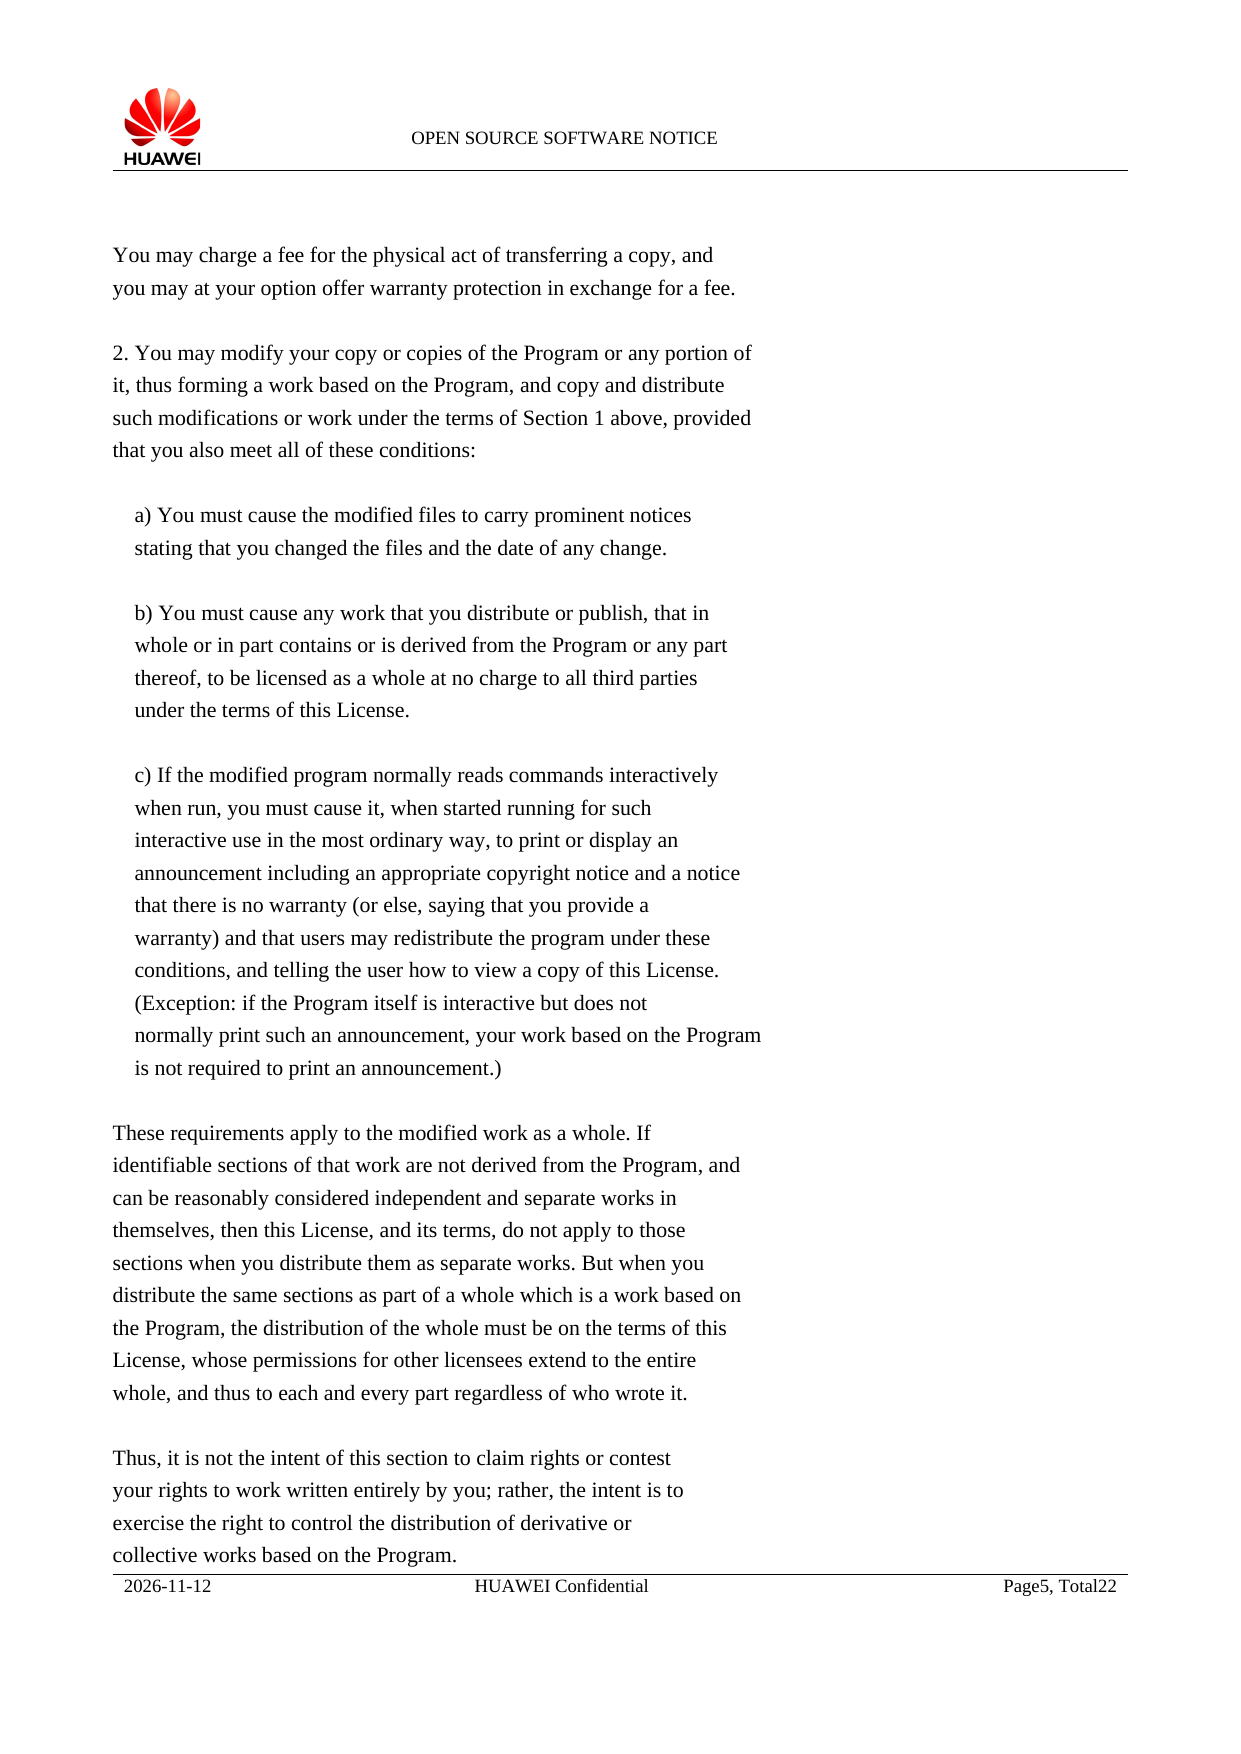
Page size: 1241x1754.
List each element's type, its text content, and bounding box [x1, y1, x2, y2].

text can be reasonably considered independent and separate works in [112, 1181, 1128, 1214]
text themselves, then this License, and its terms, do not apply to those [112, 1214, 1128, 1246]
text thereof, to be licensed as a whole at no charge to all third parties [112, 661, 1128, 694]
text the Program, the distribution of the whole must be on the terms of this [112, 1311, 1128, 1344]
text c) If the modified program normally reads commands interactively [112, 759, 1128, 791]
text normally print such an announcement, your work based on the Program [112, 1019, 1128, 1051]
text such modifications or work under the terms of Section 1 above, provided [112, 401, 1128, 434]
text stating that you changed the files and the date of any change. [112, 531, 1128, 564]
text 2. You may modify your copy or copies of the Program or any portion of [112, 336, 1128, 369]
text exercise the right to control the distribution of derivative or [112, 1506, 1128, 1539]
text identifiable sections of that work are not derived from the Program, and [112, 1149, 1128, 1181]
text whole, and thus to each and every part regardless of who wrote it. [112, 1376, 1128, 1409]
text a) You must cause the modified files to carry prominent notices [112, 499, 1128, 531]
text collective works based on the Program. [112, 1539, 1128, 1571]
text is not required to print an announcement.) [112, 1051, 1128, 1084]
text (Exception: if the Program itself is interactive but does not [112, 986, 1128, 1019]
text Thus, it is not the intent of this section to claim rights or contest [112, 1441, 1128, 1474]
text License, whose permissions for other licensees extend to the entire [112, 1344, 1128, 1376]
text it, thus forming a work based on the Program, and copy and distribute [112, 369, 1128, 401]
text you may at your option offer warranty protection in exchange for a fee. [112, 271, 1128, 304]
text b) You must cause any work that you distribute or publish, that in [112, 596, 1128, 629]
text that you also meet all of these conditions: [112, 434, 1128, 466]
text when run, you must cause it, when started running for such [112, 791, 1128, 824]
text announcement including an appropriate copyright notice and a notice [112, 856, 1128, 889]
text sections when you distribute them as separate works. But when you [112, 1246, 1128, 1279]
text conditions, and telling the user how to view a copy of this License. [112, 954, 1128, 986]
picture [124, 88, 201, 165]
text distribute the same sections as part of a whole which is a work based on [112, 1279, 1128, 1311]
text that there is no warranty (or else, saying that you provide a [112, 889, 1128, 921]
text interactive use in the most ordinary way, to print or display an [112, 824, 1128, 856]
text whole or in part contains or is derived from the Program or any part [112, 629, 1128, 661]
text under the terms of this License. [112, 694, 1128, 726]
text warranty) and that users may redistribute the program under these [112, 921, 1128, 954]
text your rights to work written entirely by you; rather, the intent is to [112, 1474, 1128, 1506]
text These requirements apply to the modified work as a whole. If [112, 1116, 1128, 1149]
text You may charge a fee for the physical act of transferring a copy, and [112, 239, 1128, 271]
